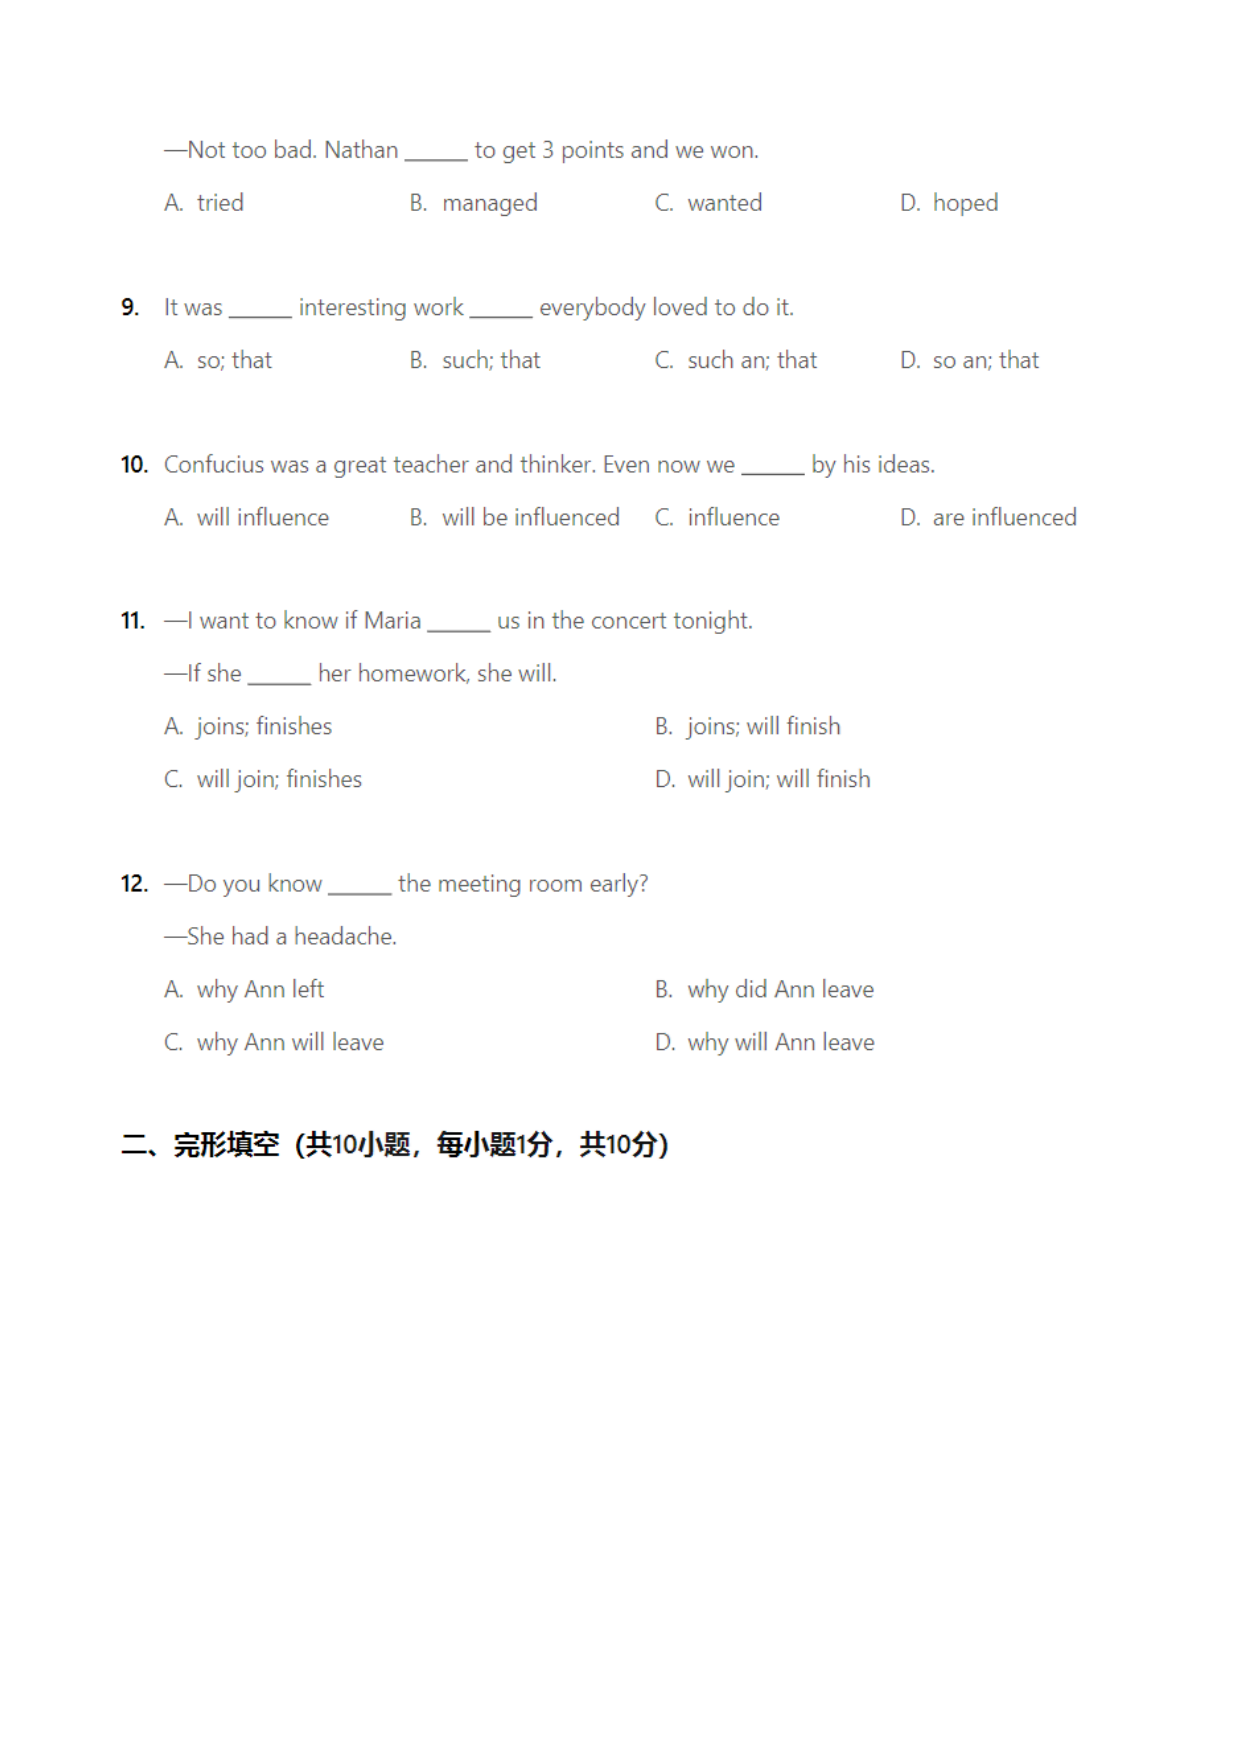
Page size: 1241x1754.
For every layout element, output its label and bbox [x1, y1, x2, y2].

picture [118, 129, 1122, 1172]
